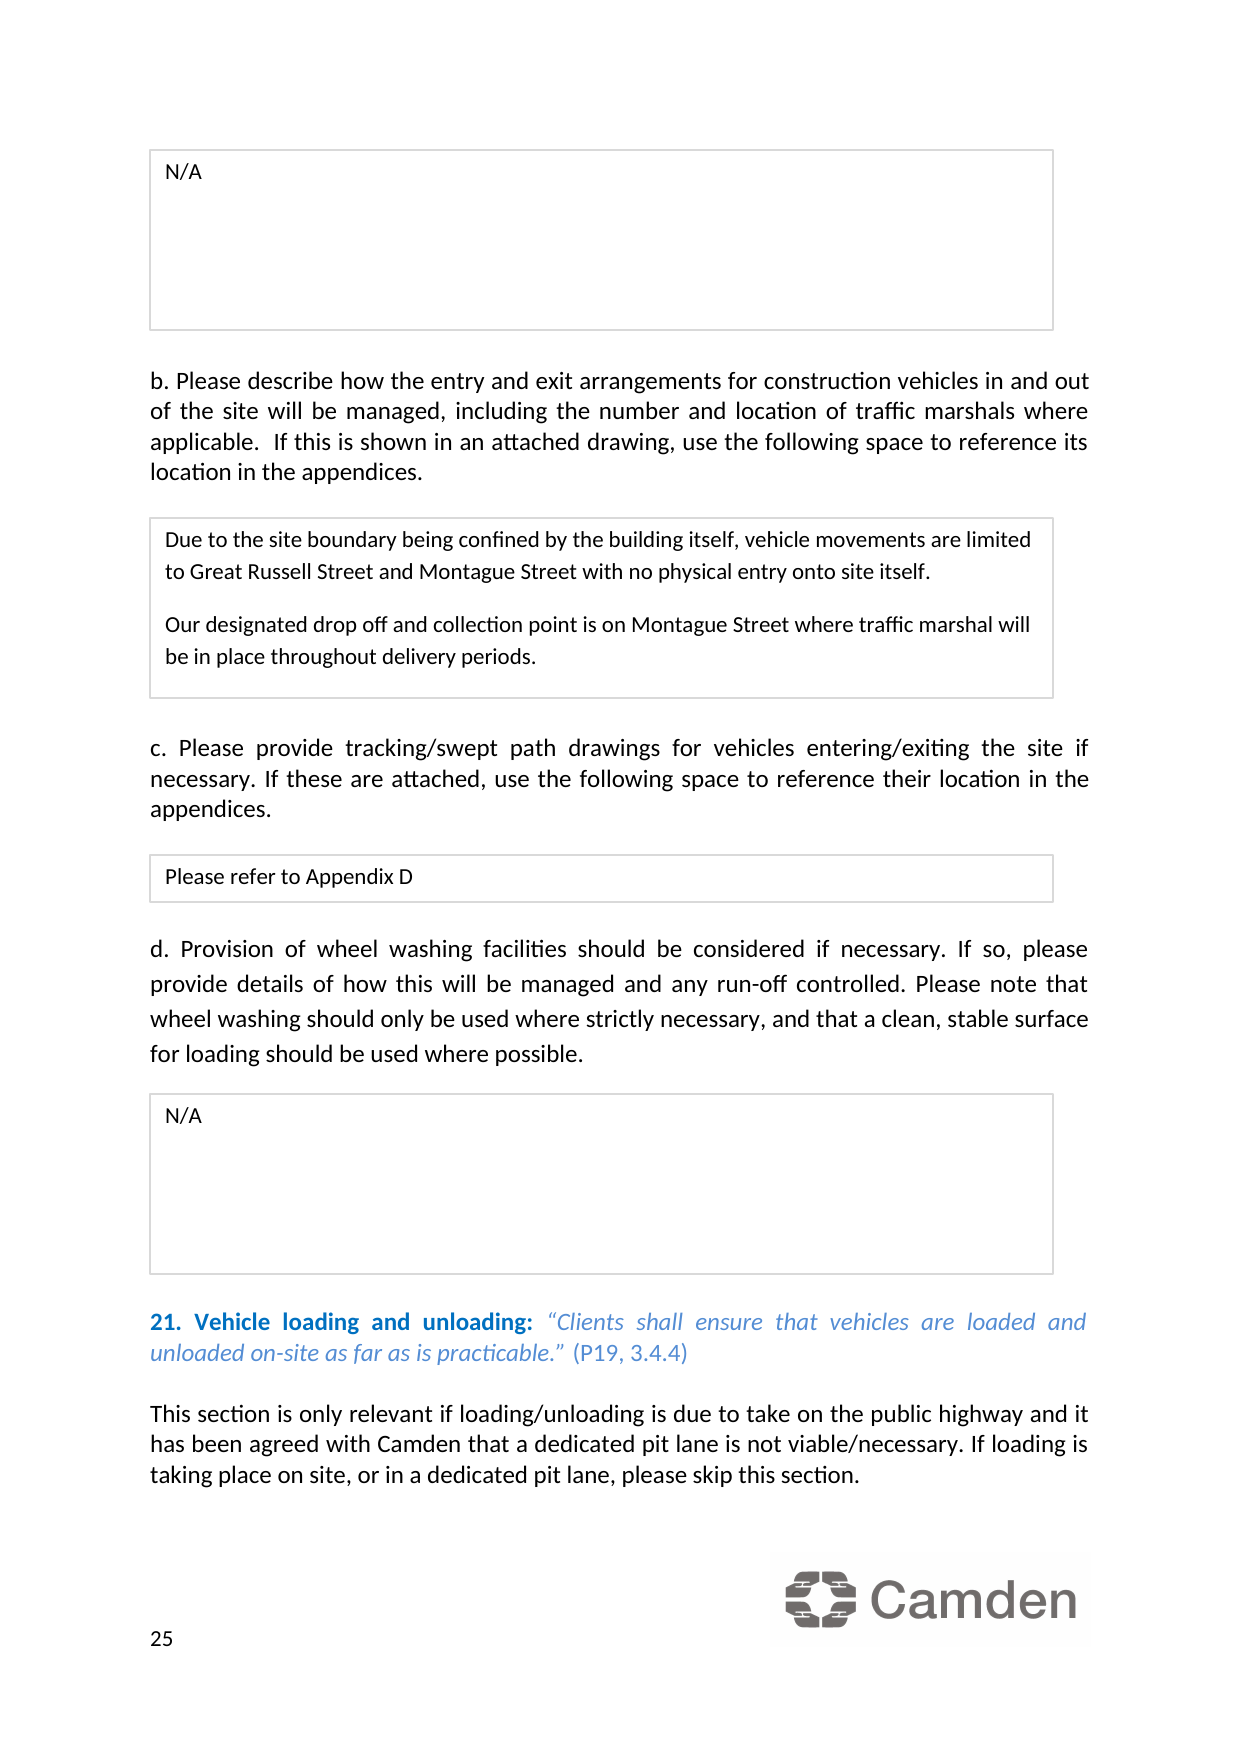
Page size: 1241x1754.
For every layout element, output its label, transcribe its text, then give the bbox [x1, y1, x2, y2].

text c. Please provide tracking/swept path drawings for vehicles entering/exiting the site if necessary. If these are attached, use the following space to reference their location in the appendices. [150, 733, 1090, 824]
picture [770, 1552, 1091, 1647]
text b. Please describe how the entry and exit arrangements for construction vehicles in and out of the site will be managed, including the number and location of traffic marshals where applicable. If this is shown in an attached drawing, use the following space to reference its location in the appendices. [150, 365, 1090, 487]
text This section is only relevant if loading/unloading is due to take on the public highway and it has been agreed with Camden that a dedicated pit lane is not viable/necessary. If loading is taking place on site, or in a dedicated pit lane, please skip this section. [150, 1398, 1090, 1489]
text d. Provision of wheel washing facilities should be considered if necessary. If so, please provide details of how this will be managed and any run-off controlled. Please note that wheel washing should only be used where strictly necessary, and that a clean, stable surface for loading should be used where possible. [150, 933, 1090, 1068]
text 21. Vehicle loading and unloading: “Clients shall ensure that vehicles are loaded and unloaded on-site as far as is practicable.” (P19, 3.4.4) [150, 1306, 1090, 1367]
